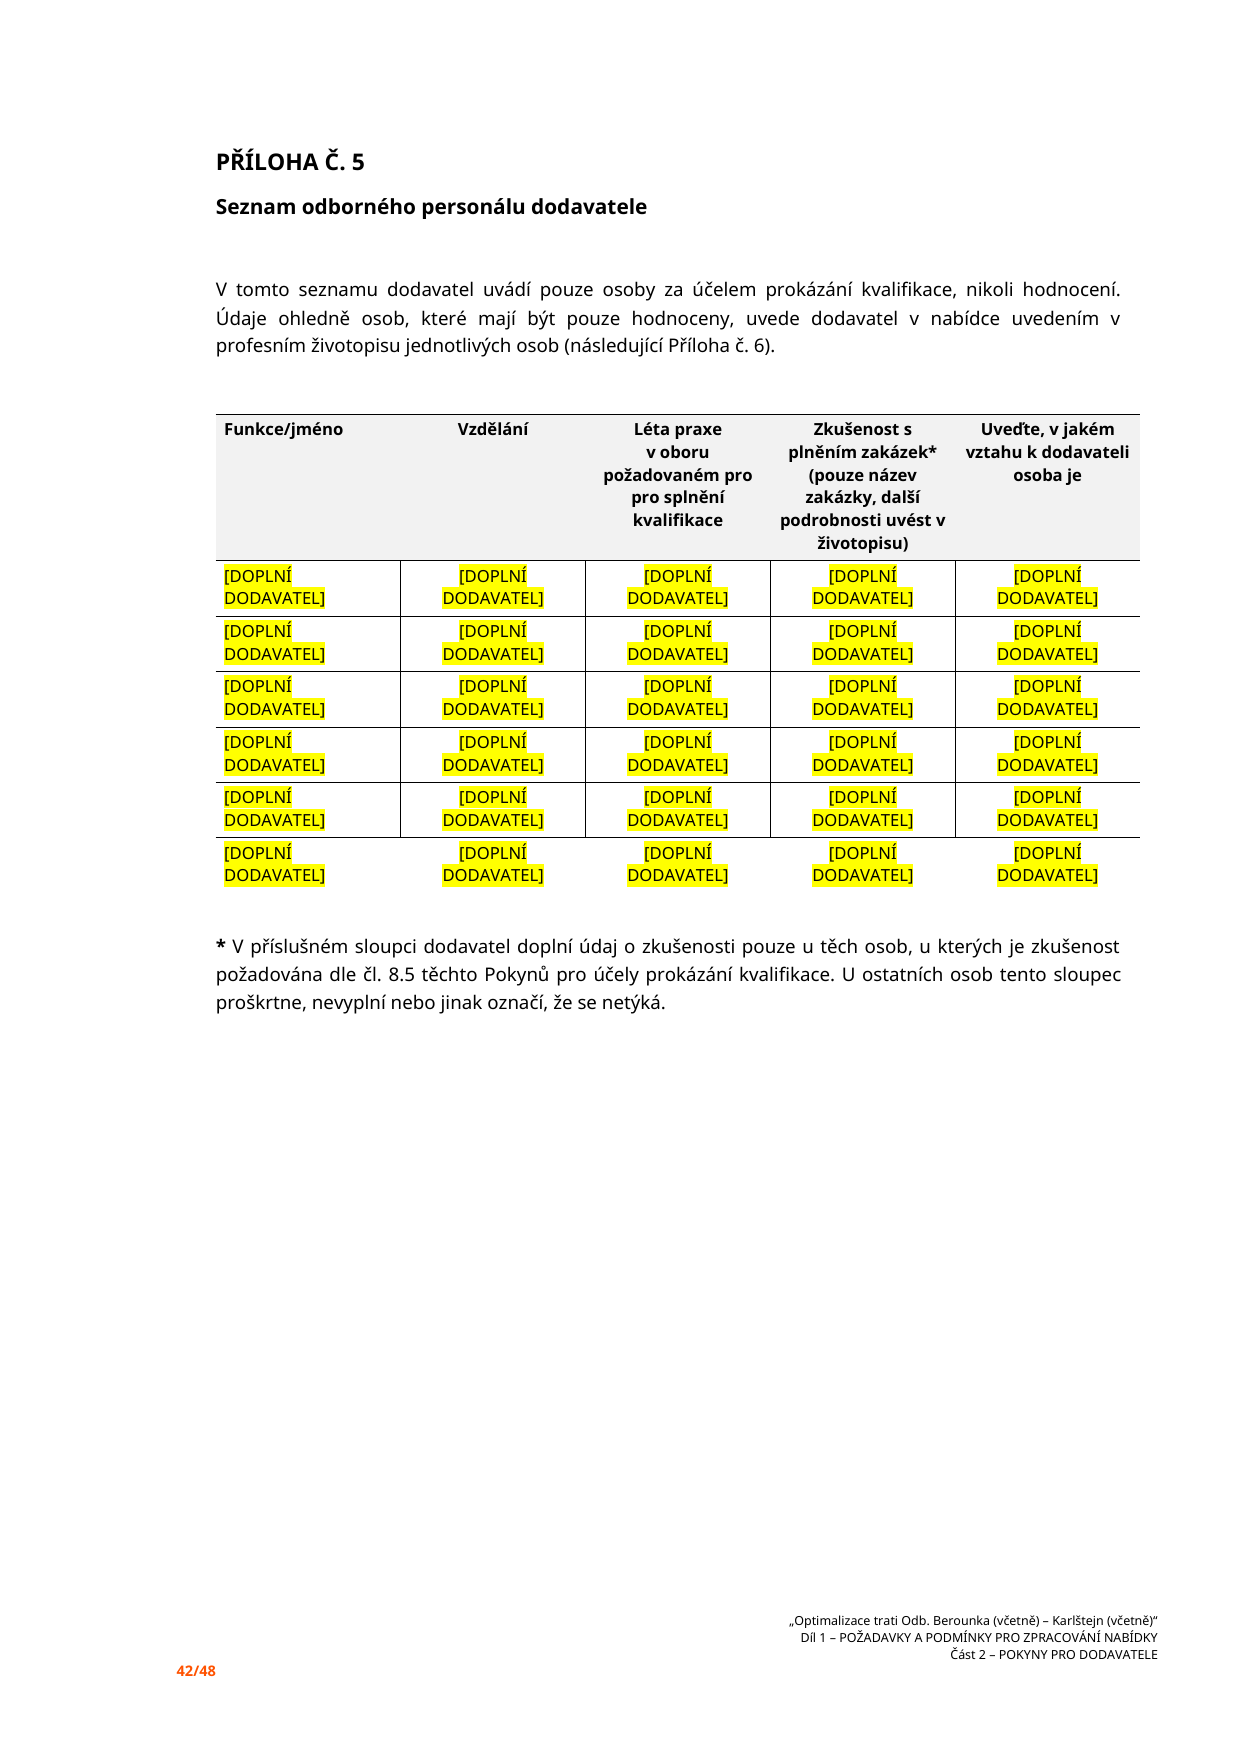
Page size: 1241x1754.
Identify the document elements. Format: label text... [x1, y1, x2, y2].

table_cell [DOPLNÍ DODAVATEL] [955, 838, 1140, 893]
text Seznam odborného personálu dodavatele [216, 192, 1122, 221]
table_header Vzdělání [400, 415, 585, 560]
table_cell [DOPLNÍ DODAVATEL] [770, 838, 955, 893]
table_header Uveďte, v jakém vztahu k dodavateli osoba je [955, 415, 1140, 560]
table_cell [DOPLNÍ DODAVATEL] [771, 783, 955, 837]
table_cell [DOPLNÍ DODAVATEL] [771, 617, 955, 671]
table_cell [DOPLNÍ DODAVATEL] [586, 617, 770, 671]
table_cell [DOPLNÍ DODAVATEL] [956, 728, 1140, 782]
table_cell [DOPLNÍ DODAVATEL] [216, 838, 400, 893]
table_header Funkce/jméno [216, 415, 400, 560]
text Příloha č. 5 [216, 146, 1122, 177]
table_cell [DOPLNÍ DODAVATEL] [216, 728, 400, 782]
table_cell [DOPLNÍ DODAVATEL] [401, 617, 585, 671]
text V tomto seznamu dodavatel uvádí pouze osoby za účelem prokázání kvalifikace, nikoli hodnocení. Údaje ohledně osob, které mají být pouze hodnoceny, uvede dodavatel v nabídce uvedením v profesním životopisu jednotlivých osob (následující Příloha č. 6). [216, 277, 1122, 358]
table_header Zkušenost s plněním zakázek* (pouze název zakázky, další podrobnosti uvést v životopisu) [770, 415, 955, 560]
table_cell [DOPLNÍ DODAVATEL] [956, 783, 1140, 837]
table_cell [DOPLNÍ DODAVATEL] [401, 783, 585, 837]
table_cell [DOPLNÍ DODAVATEL] [586, 561, 770, 616]
table_cell [DOPLNÍ DODAVATEL] [771, 561, 955, 616]
table_cell [DOPLNÍ DODAVATEL] [216, 561, 400, 616]
table_cell [DOPLNÍ DODAVATEL] [216, 783, 400, 837]
table_cell [DOPLNÍ DODAVATEL] [956, 561, 1140, 616]
table_cell [DOPLNÍ DODAVATEL] [400, 838, 585, 893]
table_cell [DOPLNÍ DODAVATEL] [771, 672, 955, 726]
table_cell [DOPLNÍ DODAVATEL] [401, 561, 585, 616]
table_cell [DOPLNÍ DODAVATEL] [216, 617, 400, 671]
table_cell [DOPLNÍ DODAVATEL] [216, 672, 400, 726]
table_cell [DOPLNÍ DODAVATEL] [771, 728, 955, 782]
text * V příslušném sloupci dodavatel doplní údaj o zkušenosti pouze u těch osob, u kterých je zkušenost požadována dle čl. 8.5 těchto Pokynů pro účely prokázání kvalifikace. U ostatních osob tento sloupec proškrtne, nevyplní nebo jinak označí, že se netýká. [216, 933, 1122, 1015]
table_header Léta praxe v oboru požadovaném pro pro splnění kvalifikace [585, 415, 770, 560]
table_cell [DOPLNÍ DODAVATEL] [956, 672, 1140, 726]
table_cell [DOPLNÍ DODAVATEL] [401, 728, 585, 782]
table_cell [DOPLNÍ DODAVATEL] [586, 672, 770, 726]
table_cell [DOPLNÍ DODAVATEL] [956, 617, 1140, 671]
table_cell [DOPLNÍ DODAVATEL] [401, 672, 585, 726]
table_cell [DOPLNÍ DODAVATEL] [586, 783, 770, 837]
table_cell [DOPLNÍ DODAVATEL] [586, 728, 770, 782]
table_cell [DOPLNÍ DODAVATEL] [585, 838, 770, 893]
